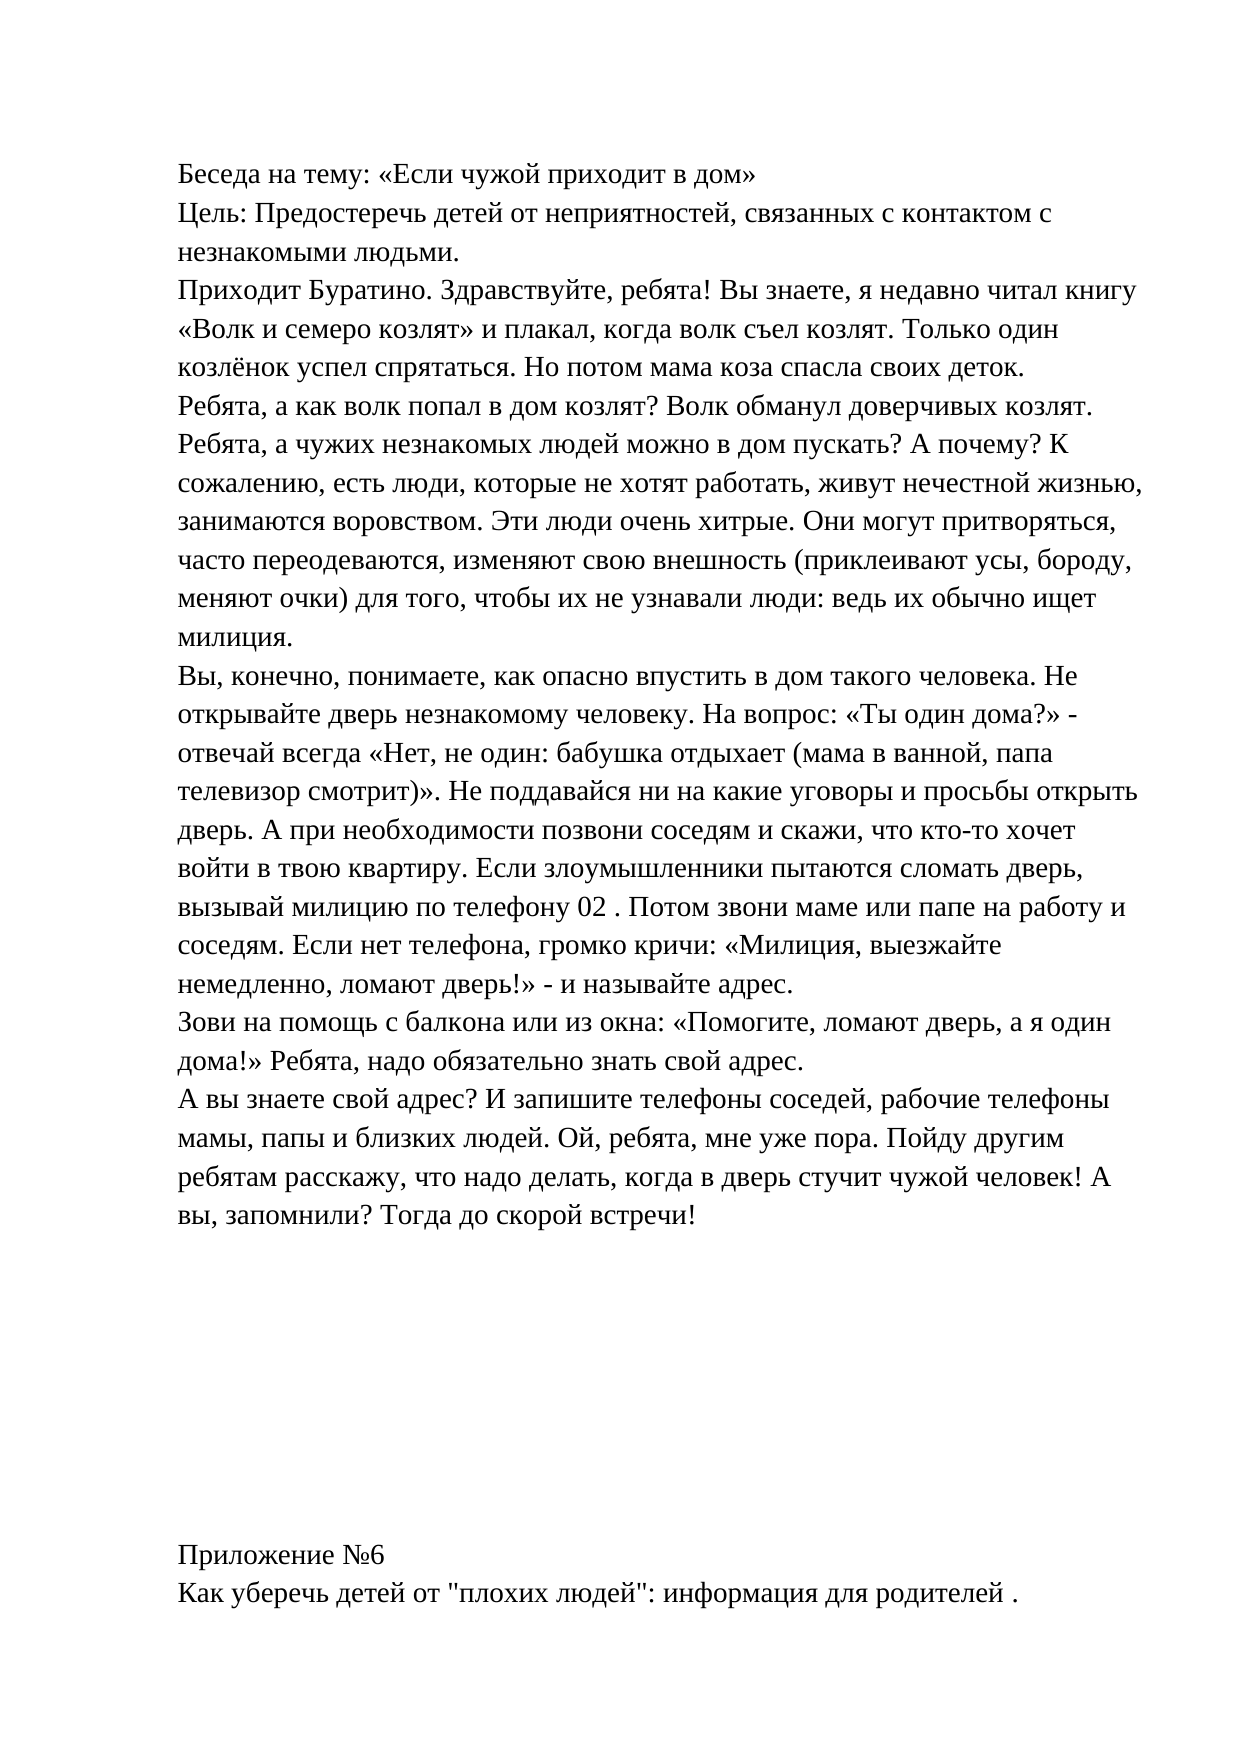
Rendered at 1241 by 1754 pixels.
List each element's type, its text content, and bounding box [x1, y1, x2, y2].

text Ребята, а как волк попал в дом козлят? Волк обманул доверчивых козлят. Ребята, а чужих незнакомых людей можно в дом пускать? А почему? К сожалению, есть люди, которые не хотят работать, живут нечестной жизнью, занимаются воровством. Эти люди очень хитрые. Они могут притворяться, часто переодеваются, изменяют свою внешность (приклеивают усы, бороду, меняют очки) для того, чтобы их не узнавали люди: ведь их обычно ищет милиция. [177, 388, 1152, 653]
text Зови на помощь с балкона или из окна: «Помогите, ломают дверь, а я один дома!» Ребята, надо обязательно знать свой адрес. [177, 1004, 1152, 1077]
text Приложение №6 [177, 1537, 1152, 1571]
text Приходит Буратино. Здравствуйте, ребята! Вы знаете, я недавно читал книгу «Волк и семеро козлят» и плакал, когда волк съел козлят. Только один козлёнок успел спрятаться. Но потом мама коза спасла своих деток. [177, 272, 1152, 383]
text Беседа на тему: «Если чужой приходит в дом» [177, 157, 1152, 190]
text Цель: Предостеречь детей от неприятностей, связанных с контактом с незнакомыми людьми. [177, 195, 1152, 267]
text А вы знаете свой адрес? И запишите телефоны соседей, рабочие телефоны мамы, папы и близких людей. Ой, ребята, мне уже пора. Пойду другим ребятам расскажу, что надо делать, когда в дверь стучит чужой человек! А вы, запомнили? Тогда до скорой встречи! [177, 1082, 1152, 1231]
text Как уберечь детей от "плохих людей": информация для родителей . [177, 1576, 1152, 1609]
text Вы, конечно, понимаете, как опасно впустить в дом такого человека. Не открывайте дверь незнакомому человеку. На вопрос: «Ты один дома?» - отвечай всегда «Нет, не один: бабушка отдыхает (мама в ванной, папа телевизор смотрит)». Не поддавайся ни на какие уговоры и просьбы открыть дверь. А при необходимости позвони соседям и скажи, что кто-то хочет войти в твою квартиру. Если злоумышленники пытаются сломать дверь, вызывай милицию по телефону 02 . Потом звони маме или папе на работу и соседям. Если нет телефона, громко кричи: «Милиция, выезжайте немедленно, ломают дверь!» - и называйте адрес. [177, 658, 1152, 999]
